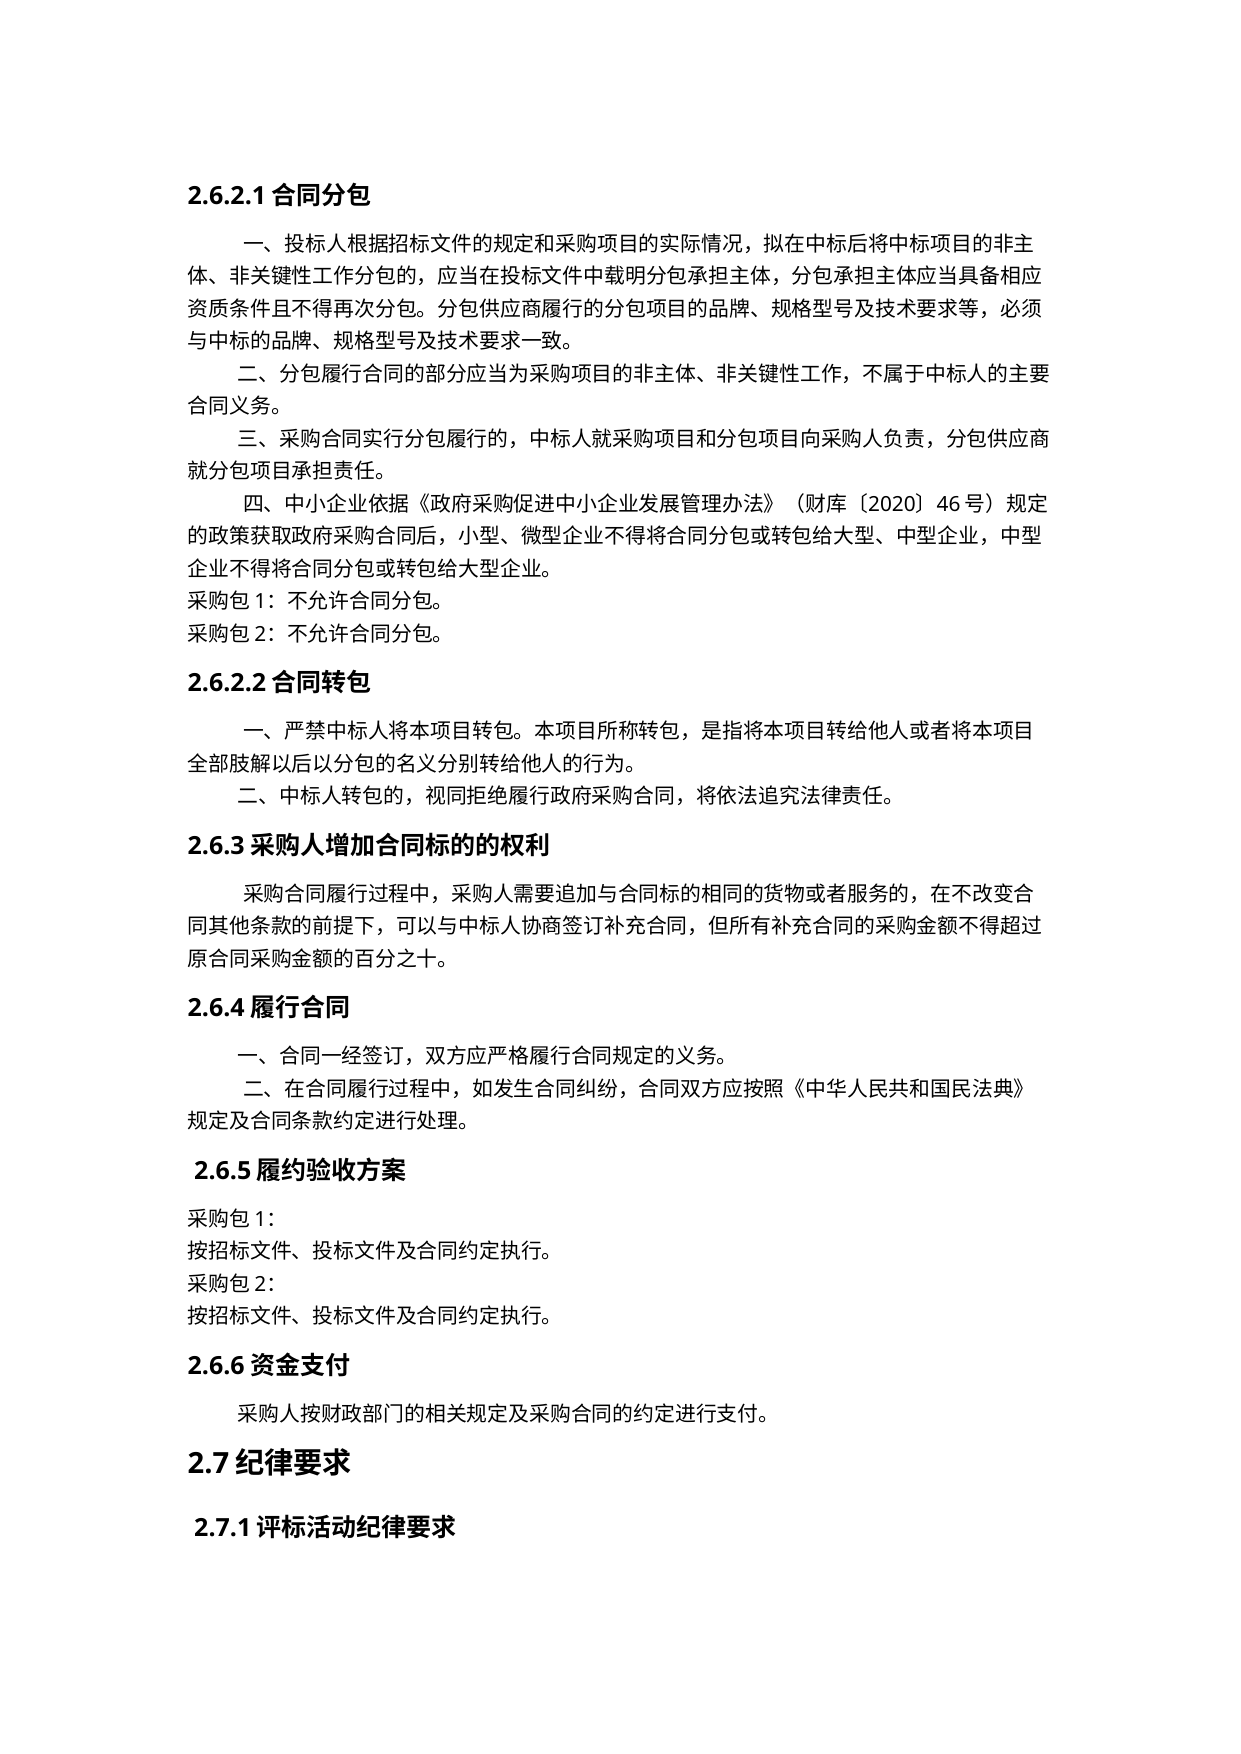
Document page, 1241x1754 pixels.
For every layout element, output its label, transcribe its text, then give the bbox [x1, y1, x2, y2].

text 2.6.5履约验收方案 [187, 1137, 1053, 1202]
text 2.6.2.2合同转包 [187, 649, 1053, 714]
text 采购包2：不允许合同分包。 [187, 617, 1053, 649]
text 三、采购合同实行分包履行的，中标人就采购项目和分包项目向采购人负责，分包供应商就分包项目承担责任。 [187, 422, 1053, 487]
text 2.6.3采购人增加合同标的的权利 [187, 812, 1053, 877]
text 2.6.4履行合同 [187, 974, 1053, 1039]
text 采购包2： [187, 1267, 1053, 1299]
text 四、中小企业依据《政府采购促进中小企业发展管理办法》（财库〔2020〕46号）规定的政策获取政府采购合同后，小型、微型企业不得将合同分包或转包给大型、中型企业，中型企业不得将合同分包或转包给大型企业。 [187, 487, 1053, 584]
text 一、合同一经签订，双方应严格履行合同规定的义务。 [187, 1039, 1053, 1072]
text 采购人按财政部门的相关规定及采购合同的约定进行支付。 [187, 1397, 1053, 1429]
text 按招标文件、投标文件及合同约定执行。 [187, 1234, 1053, 1267]
text 采购包1：不允许合同分包。 [187, 584, 1053, 617]
text 按招标文件、投标文件及合同约定执行。 [187, 1299, 1053, 1332]
text 一、投标人根据招标文件的规定和采购项目的实际情况，拟在中标后将中标项目的非主体、非关键性工作分包的，应当在投标文件中载明分包承担主体，分包承担主体应当具备相应资质条件且不得再次分包。分包供应商履行的分包项目的品牌、规格型号及技术要求等，必须与中标的品牌、规格型号及技术要求一致。 [187, 227, 1053, 357]
text 采购合同履行过程中，采购人需要追加与合同标的相同的货物或者服务的，在不改变合同其他条款的前提下，可以与中标人协商签订补充合同，但所有补充合同的采购金额不得超过原合同采购金额的百分之十。 [187, 877, 1053, 974]
text 二、在合同履行过程中，如发生合同纠纷，合同双方应按照《中华人民共和国民法典》规定及合同条款约定进行处理。 [187, 1072, 1053, 1137]
text 2.6.2.1合同分包 [187, 162, 1053, 227]
text 二、分包履行合同的部分应当为采购项目的非主体、非关键性工作，不属于中标人的主要合同义务。 [187, 357, 1053, 422]
text 一、严禁中标人将本项目转包。本项目所称转包，是指将本项目转给他人或者将本项目全部肢解以后以分包的名义分别转给他人的行为。 [187, 714, 1053, 779]
text 采购包1： [187, 1202, 1053, 1234]
text 2.6.6资金支付 [187, 1332, 1053, 1397]
text 2.7.1评标活动纪律要求 [187, 1494, 1053, 1559]
text 2.7纪律要求 [187, 1429, 1053, 1494]
text 二、中标人转包的，视同拒绝履行政府采购合同，将依法追究法律责任。 [187, 779, 1053, 812]
